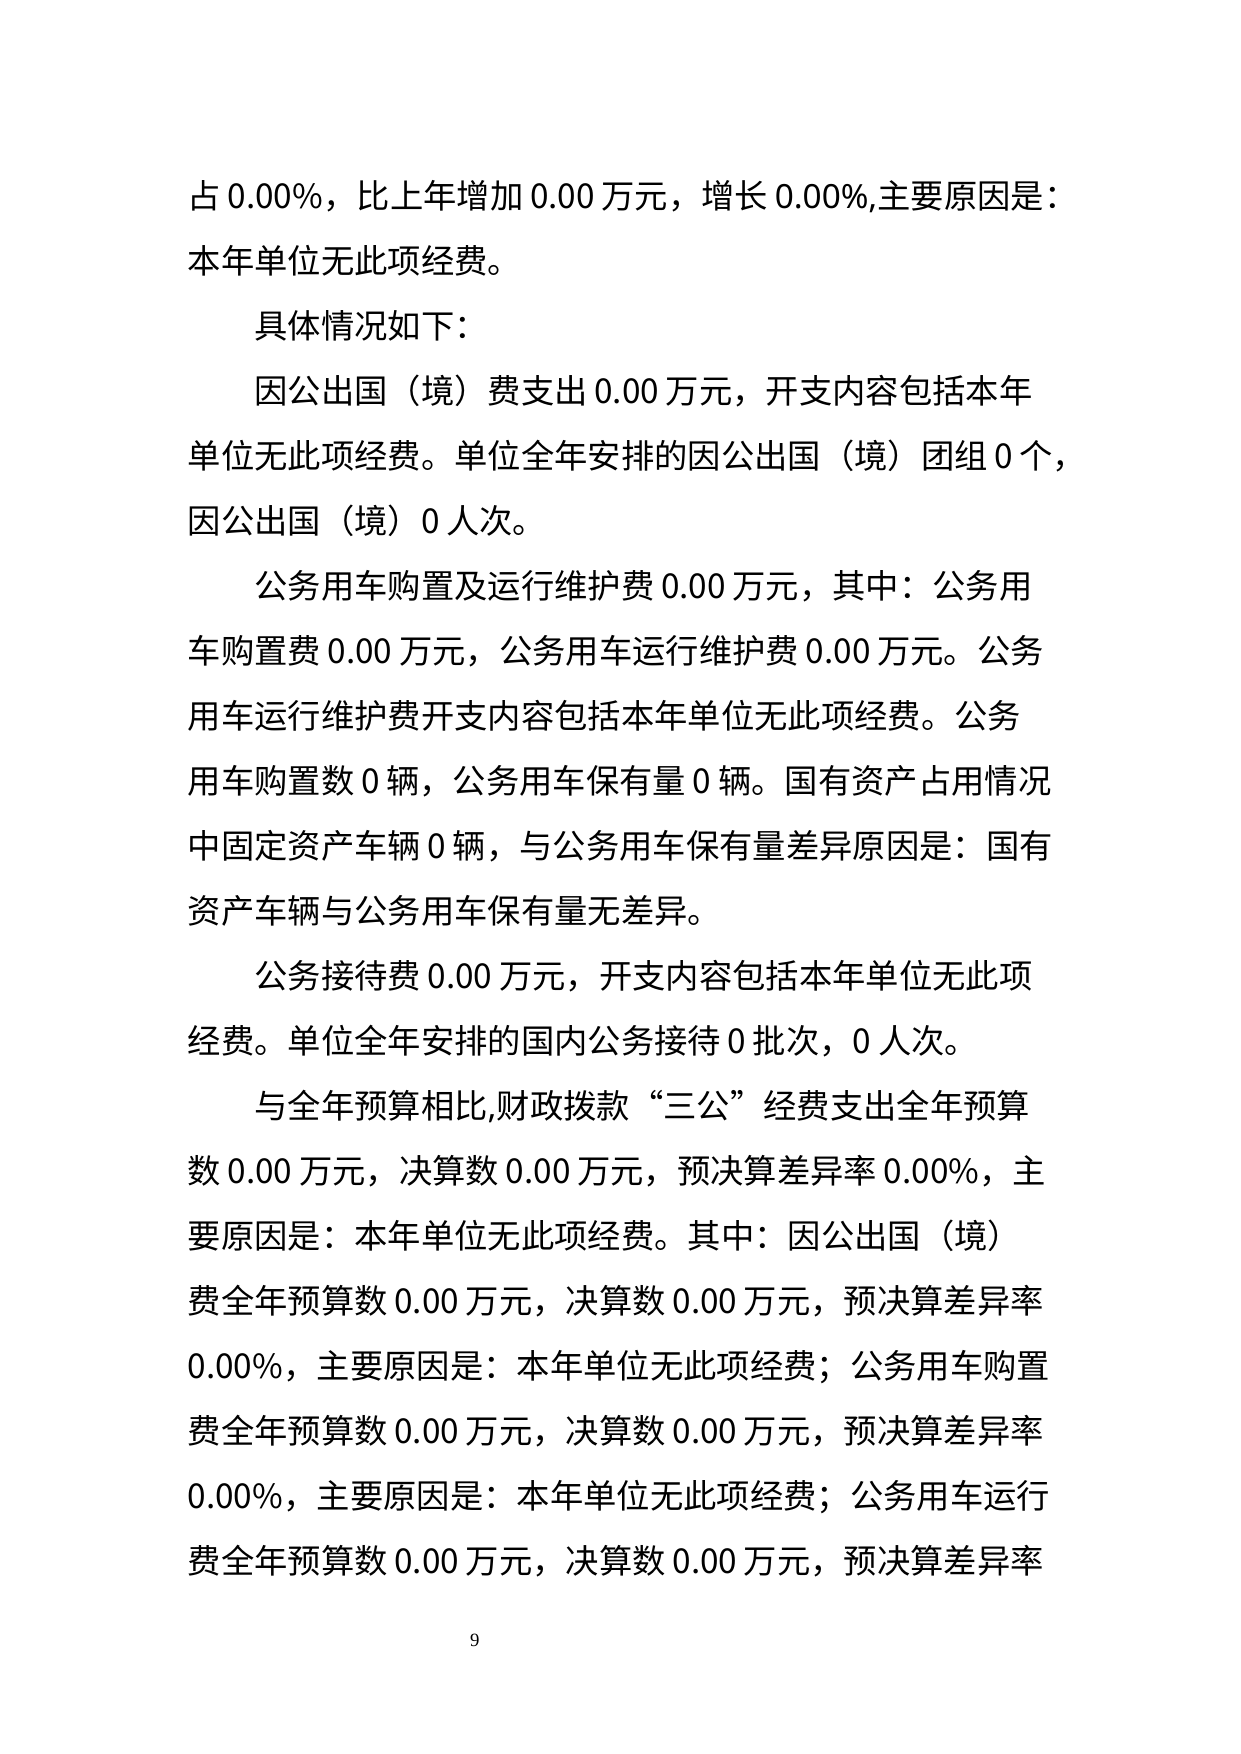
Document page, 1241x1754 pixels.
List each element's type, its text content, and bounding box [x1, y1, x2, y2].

text 公务用车购置及运行维护费0.00万元，其中：公务用车购置费0.00万元，公务用车运行维护费0.00万元。公务用车运行维护费开支内容包括本年单位无此项经费。公务用车购置数0辆，公务用车保有量0辆。国有资产占用情况中固定资产车辆0辆，与公务用车保有量差异原因是：国有资产车辆与公务用车保有量无差异。 [187, 552, 1053, 942]
text 公务接待费0.00万元，开支内容包括本年单位无此项经费。单位全年安排的国内公务接待0批次，0人次。 [187, 942, 1053, 1072]
text 因公出国（境）费支出0.00万元，开支内容包括本年单位无此项经费。单位全年安排的因公出国（境）团组0个，因公出国（境）0人次。 [187, 357, 1053, 552]
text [187, 1072, 1053, 1592]
text 具体情况如下： [187, 292, 1053, 357]
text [187, 162, 1053, 292]
